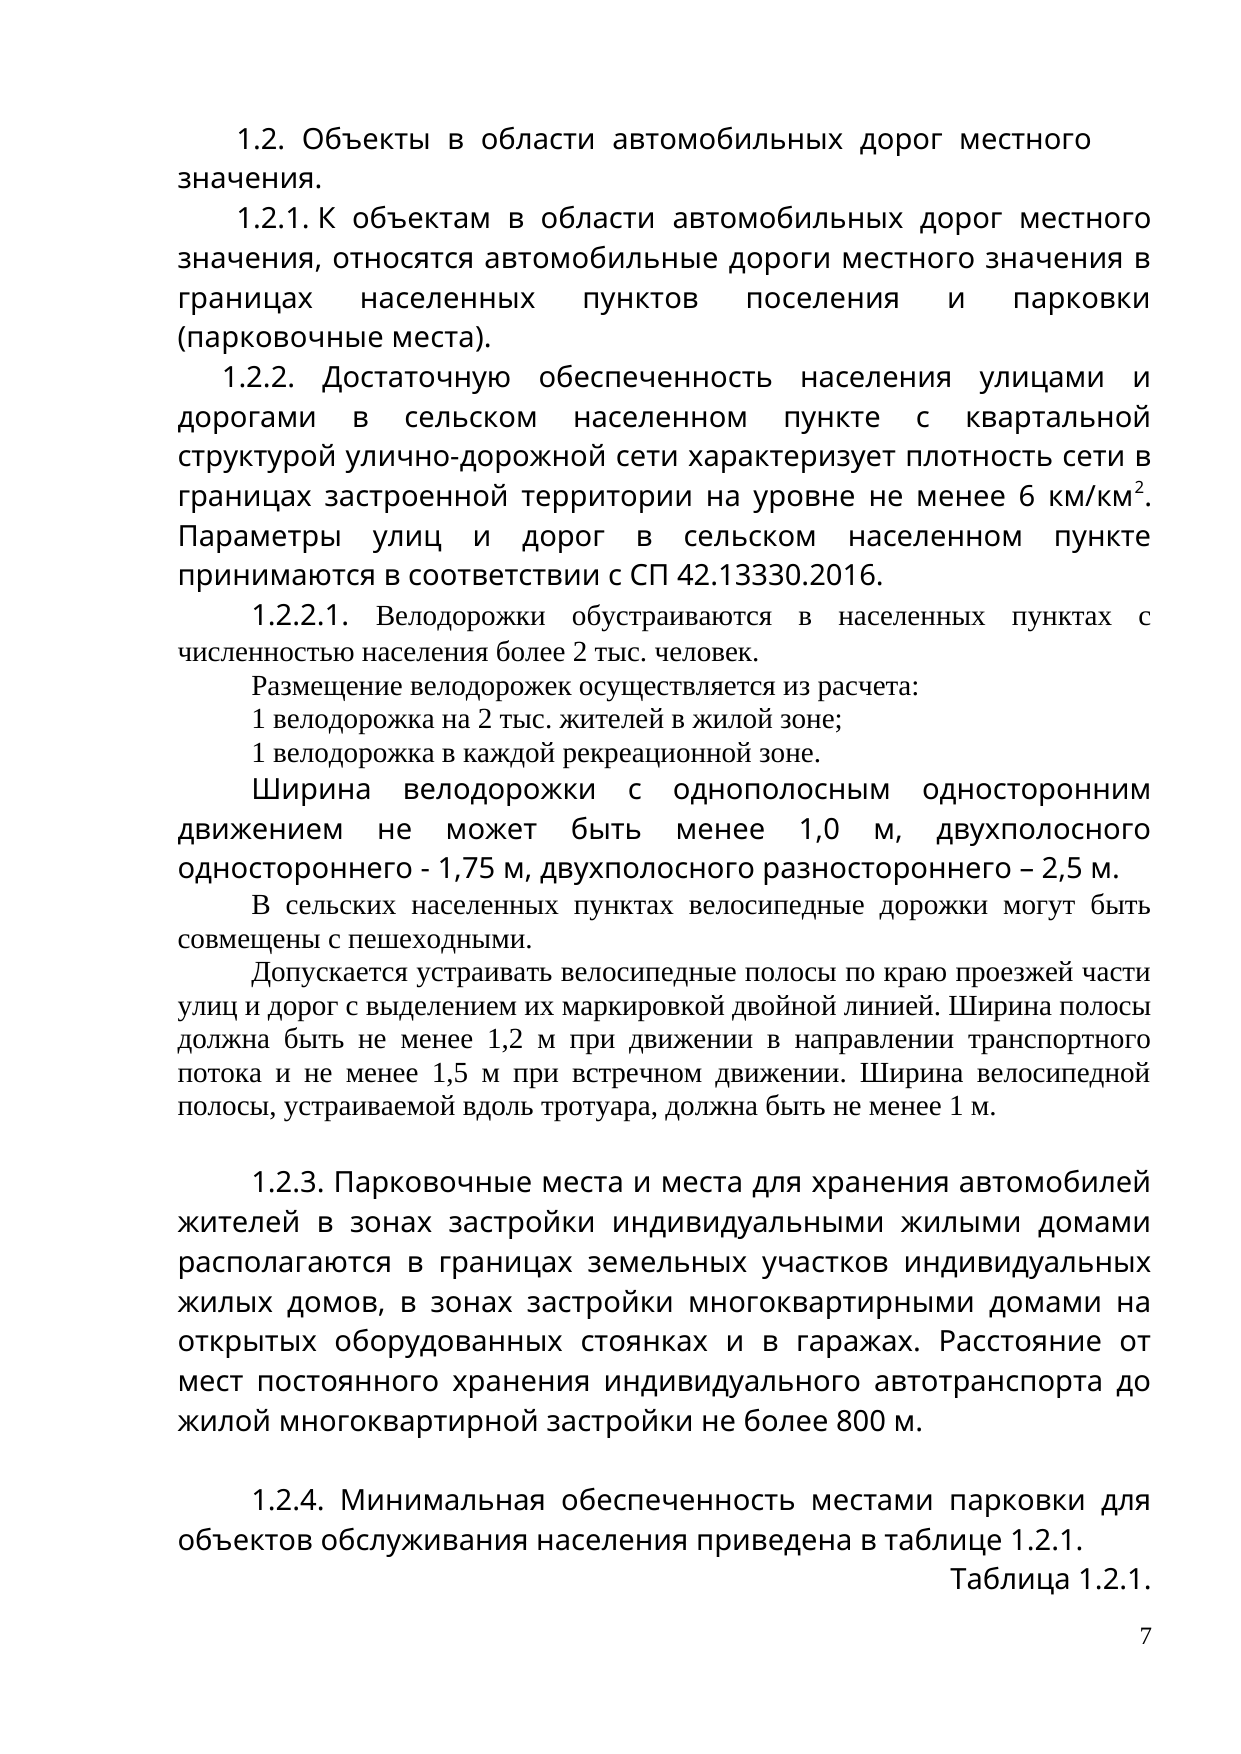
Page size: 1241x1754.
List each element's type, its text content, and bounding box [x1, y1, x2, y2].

text 1.2.3. Парковочные места и места для хранения автомобилей жителей в зонах застройки индивидуальными жилыми домами располагаются в границах земельных участков индивидуальных жилых домов, в зонах застройки многоквартирными домами на открытых оборудованных стоянках и в гаражах. Расстояние от мест постоянного хранения индивидуального автотранспорта до жилой многоквартирной застройки не более 800 м. [177, 1162, 1152, 1439]
text Допускается устраивать велосипедные полосы по краю проезжей части улиц и дорог с выделением их маркировкой двойной линией. Ширина полосы должна быть не менее 1,2 м при движении в направлении транспортного потока и не менее 1,5 м при встречном движении. Ширина велосипедной полосы, устраиваемой вдоль тротуара, должна быть не менее 1 м. [177, 954, 1152, 1122]
text Таблица 1.2.1. [177, 1559, 1152, 1598]
text 1.2.2. Достаточную обеспеченность населения улицами и дорогами в сельском населенном пункте с квартальной структурой улично-дорожной сети характеризует плотность сети в границах застроенной территории на уровне не менее 6 км/км2. Параметры улиц и дорог в сельском населенном пункте принимаются в соответствии с СП 42.13330.2016. [177, 356, 1152, 594]
text 1.2.1. К объектам в области автомобильных дорог местного значения, относятся автомобильные дороги местного значения в границах населенных пунктов поселения и парковки (парковочные места). [177, 197, 1152, 356]
text 1.2. Объекты в области автомобильных дорог местного значения. [177, 118, 1093, 197]
text 1 велодорожка на 2 тыс. жителей в жилой зоне; [177, 701, 1152, 735]
text В сельских населенных пунктах велосипедные дорожки могут быть совмещены с пешеходными. [177, 887, 1152, 954]
text Размещение велодорожек осуществляется из расчета: [177, 668, 1152, 701]
text 1.2.4. Минимальная обеспеченность местами парковки для объектов обслуживания населения приведена в таблице 1.2.1. [177, 1479, 1152, 1559]
text Ширина велодорожки с однополосным односторонним движением не может быть менее 1,0 м, двухполосного одностороннего - 1,75 м, двухполосного разностороннего – 2,5 м. [177, 768, 1152, 887]
text 1.2.2.1. Велодорожки обустраиваются в населенных пунктах с численностью населения более 2 тыс. человек. [177, 594, 1152, 668]
text 1 велодорожка в каждой рекреационной зоне. [177, 735, 1152, 768]
